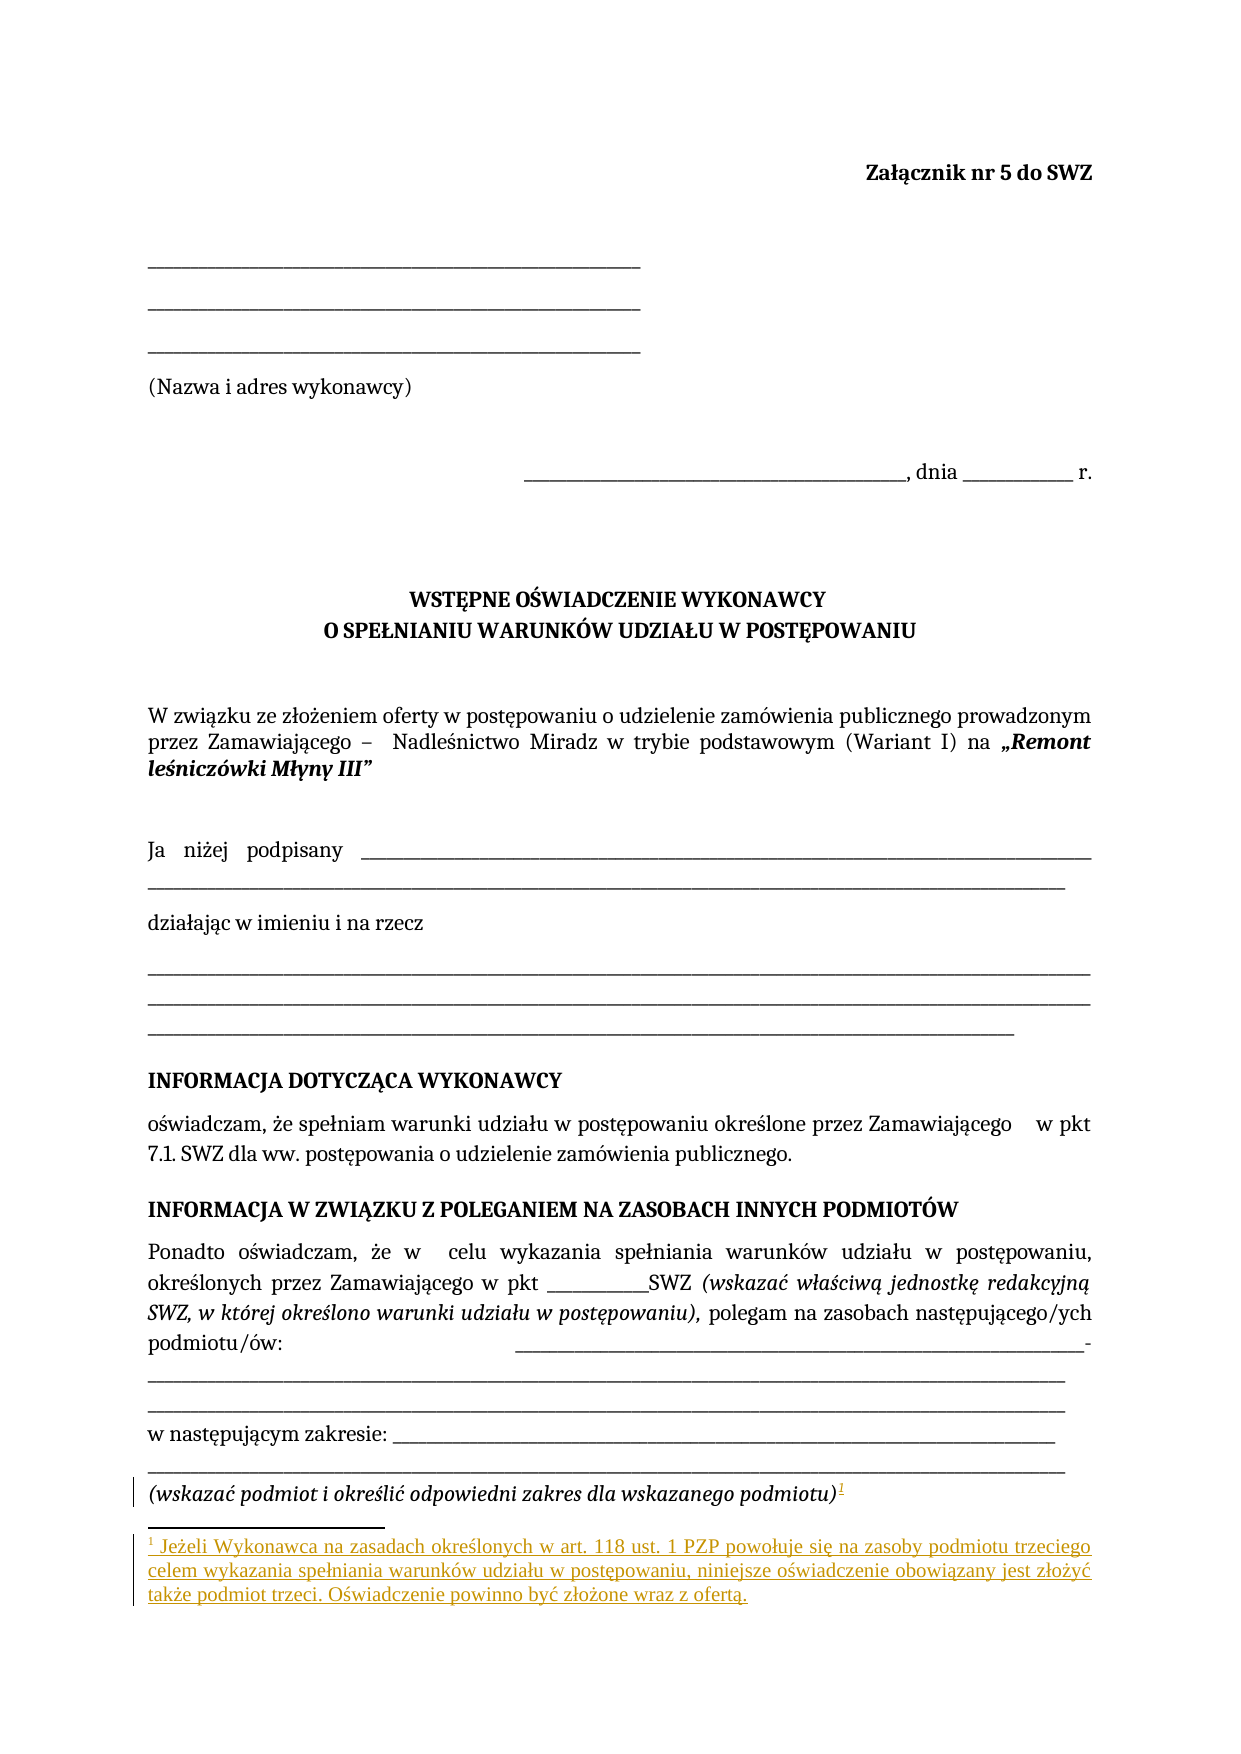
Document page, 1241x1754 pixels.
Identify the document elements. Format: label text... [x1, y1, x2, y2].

text INFORMACJA W ZWIĄZKU Z POLEGANIEM NA ZASOBACH INNYCH PODMIOTÓW [148, 1196, 1093, 1223]
text W związku ze złożeniem oferty w postępowaniu o udzielenie zamówienia publicznego prowadzonym przez Zamawiającego – Nadleśnictwo Miradz w trybie podstawowym (Wariant I) na „Remont leśniczówki Młyny III” [148, 703, 1093, 782]
text Ponadto oświadczam, że w celu wykazania spełniania warunków udziału w postępowaniu, określonych przez Zamawiającego w pkt ____________SWZ (wskazać właściwą jednostkę redakcyjną SWZ, w której określono warunki udziału w postępowaniu), polegam na zasobach następującego/ych podmiotu/ów: ___________________________________________________________________- ____________________________________________________________________________________________________________ [148, 1239, 1093, 1386]
text INFORMACJA DOTYCZĄCA WYKONAWCY [148, 1068, 1093, 1095]
text ____________________________________________________________________________________________________________ (wskazać podmiot i określić odpowiedni zakres dla wskazanego podmiotu) [148, 1451, 1093, 1507]
text __________________________________________________________ [148, 331, 1093, 357]
text ____________________________________________________________________________________________________________________________________________________________________________________________________________________________________________________________________________________________________________________________________ [148, 953, 1093, 1039]
text działając w imieniu i na rzecz [148, 910, 1093, 936]
text ____________________________________________________________________________________________________________ [148, 1390, 1093, 1417]
text Załącznik nr 5 do SWZ [148, 160, 1093, 186]
text oświadczam, że spełniam warunki udziału w postępowaniu określone przez Zamawiającego w pkt 7.1. SWZ dla ww. postępowania o udzielenie zamówienia publicznego. [148, 1111, 1093, 1168]
text _____________________________________________, dnia _____________ r. [148, 459, 1093, 485]
text WSTĘPNE OŚWIADCZENIE WYKONAWCY O SPEŁNIANIU WARUNKÓW UDZIAŁU W POSTĘPOWANIU [148, 587, 1093, 644]
text __________________________________________________________ [148, 288, 1093, 314]
text __________________________________________________________ [148, 246, 1093, 272]
text (Nazwa i adres wykonawcy) [148, 374, 1093, 400]
text Ja niżej podpisany ______________________________________________________________________________________ ____________________________________________________________________________________________________________ [148, 837, 1093, 894]
text w następującym zakresie: ______________________________________________________________________________ [148, 1420, 1093, 1447]
